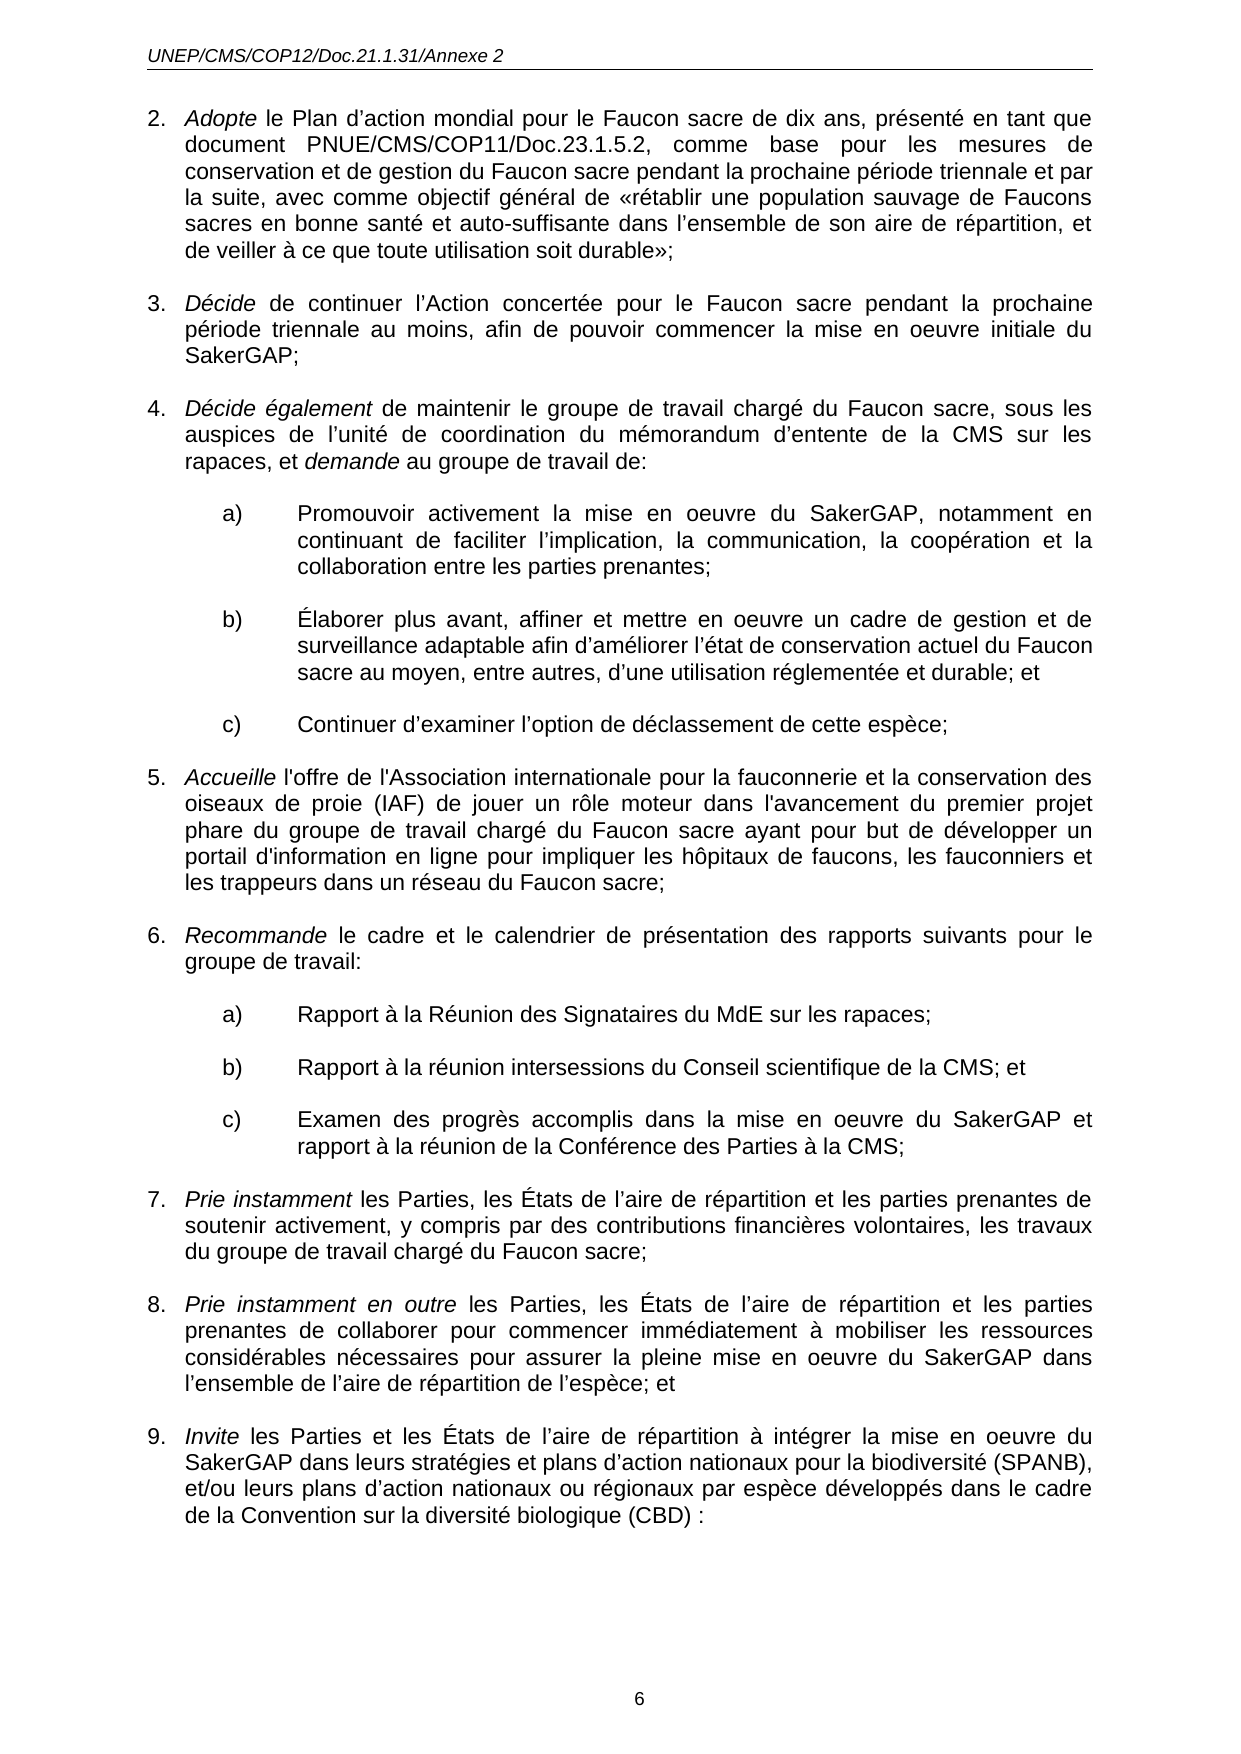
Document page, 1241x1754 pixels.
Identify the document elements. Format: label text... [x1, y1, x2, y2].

list Continuer d’examiner l’option de déclassement de cette espèce; [222, 711, 1093, 737]
list Décide de continuer l’Action concertée pour le Faucon sacre pendant la prochaine période triennale au moins, afin de pouvoir commencer la mise en oeuvre initiale du SakerGAP; [147, 289, 1093, 368]
list Prie instamment les Parties, les États de l’aire de répartition et les parties prenantes de soutenir activement, y compris par des contributions financières volontaires, les travaux du groupe de travail chargé du Faucon sacre; [147, 1186, 1093, 1264]
list Prie instamment en outre les Parties, les États de l’aire de répartition et les parties prenantes de collaborer pour commencer immédiatement à mobiliser les ressources considérables nécessaires pour assurer la pleine mise en oeuvre du SakerGAP dans l’ensemble de l’aire de répartition de l’espèce; et [147, 1291, 1093, 1396]
list Promouvoir activement la mise en oeuvre du SakerGAP, notamment en continuant de faciliter l’implication, la communication, la coopération et la collaboration entre les parties prenantes; [222, 500, 1093, 579]
list Décide également de maintenir le groupe de travail chargé du Faucon sacre, sous les auspices de l’unité de coordination du mémorandum d’entente de la CMS sur les rapaces, et demande au groupe de travail de: [147, 395, 1093, 474]
list Rapport à la Réunion des Signataires du MdE sur les rapaces; [222, 1001, 1093, 1027]
list Examen des progrès accomplis dans la mise en oeuvre du SakerGAP et rapport à la réunion de la Conférence des Parties à la CMS; [222, 1106, 1093, 1159]
list Accueille l'offre de l'Association internationale pour la fauconnerie et la conservation des oiseaux de proie (IAF) de jouer un rôle moteur dans l'avancement du premier projet phare du groupe de travail chargé du Faucon sacre ayant pour but de développer un portail d'information en ligne pour impliquer les hôpitaux de faucons, les fauconniers et les trappeurs dans un réseau du Faucon sacre; [147, 764, 1093, 896]
list Recommande le cadre et le calendrier de présentation des rapports suivants pour le groupe de travail: [147, 922, 1093, 975]
list Rapport à la réunion intersessions du Conseil scientifique de la CMS; et [222, 1054, 1093, 1080]
list Adopte le Plan d’action mondial pour le Faucon sacre de dix ans, présenté en tant que document PNUE/CMS/COP11/Doc.23.1.5.2, comme base pour les mesures de conservation et de gestion du Faucon sacre pendant la prochaine période triennale et par la suite, avec comme objectif général de «rétablir une population sauvage de Faucons sacres en bonne santé et auto-suffisante dans l’ensemble de son aire de répartition, et de veiller à ce que toute utilisation soit durable»; [147, 105, 1093, 263]
list Invite les Parties et les États de l’aire de répartition à intégrer la mise en oeuvre du SakerGAP dans leurs stratégies et plans d’action nationaux pour la biodiversité (SPANB), et/ou leurs plans d’action nationaux ou régionaux par espèce développés dans le cadre de la Convention sur la diversité biologique (CBD) : [147, 1423, 1093, 1528]
list Élaborer plus avant, affiner et mettre en oeuvre un cadre de gestion et de surveillance adaptable afin d’améliorer l’état de conservation actuel du Faucon sacre au moyen, entre autres, d’une utilisation réglementée et durable; et [222, 606, 1093, 685]
